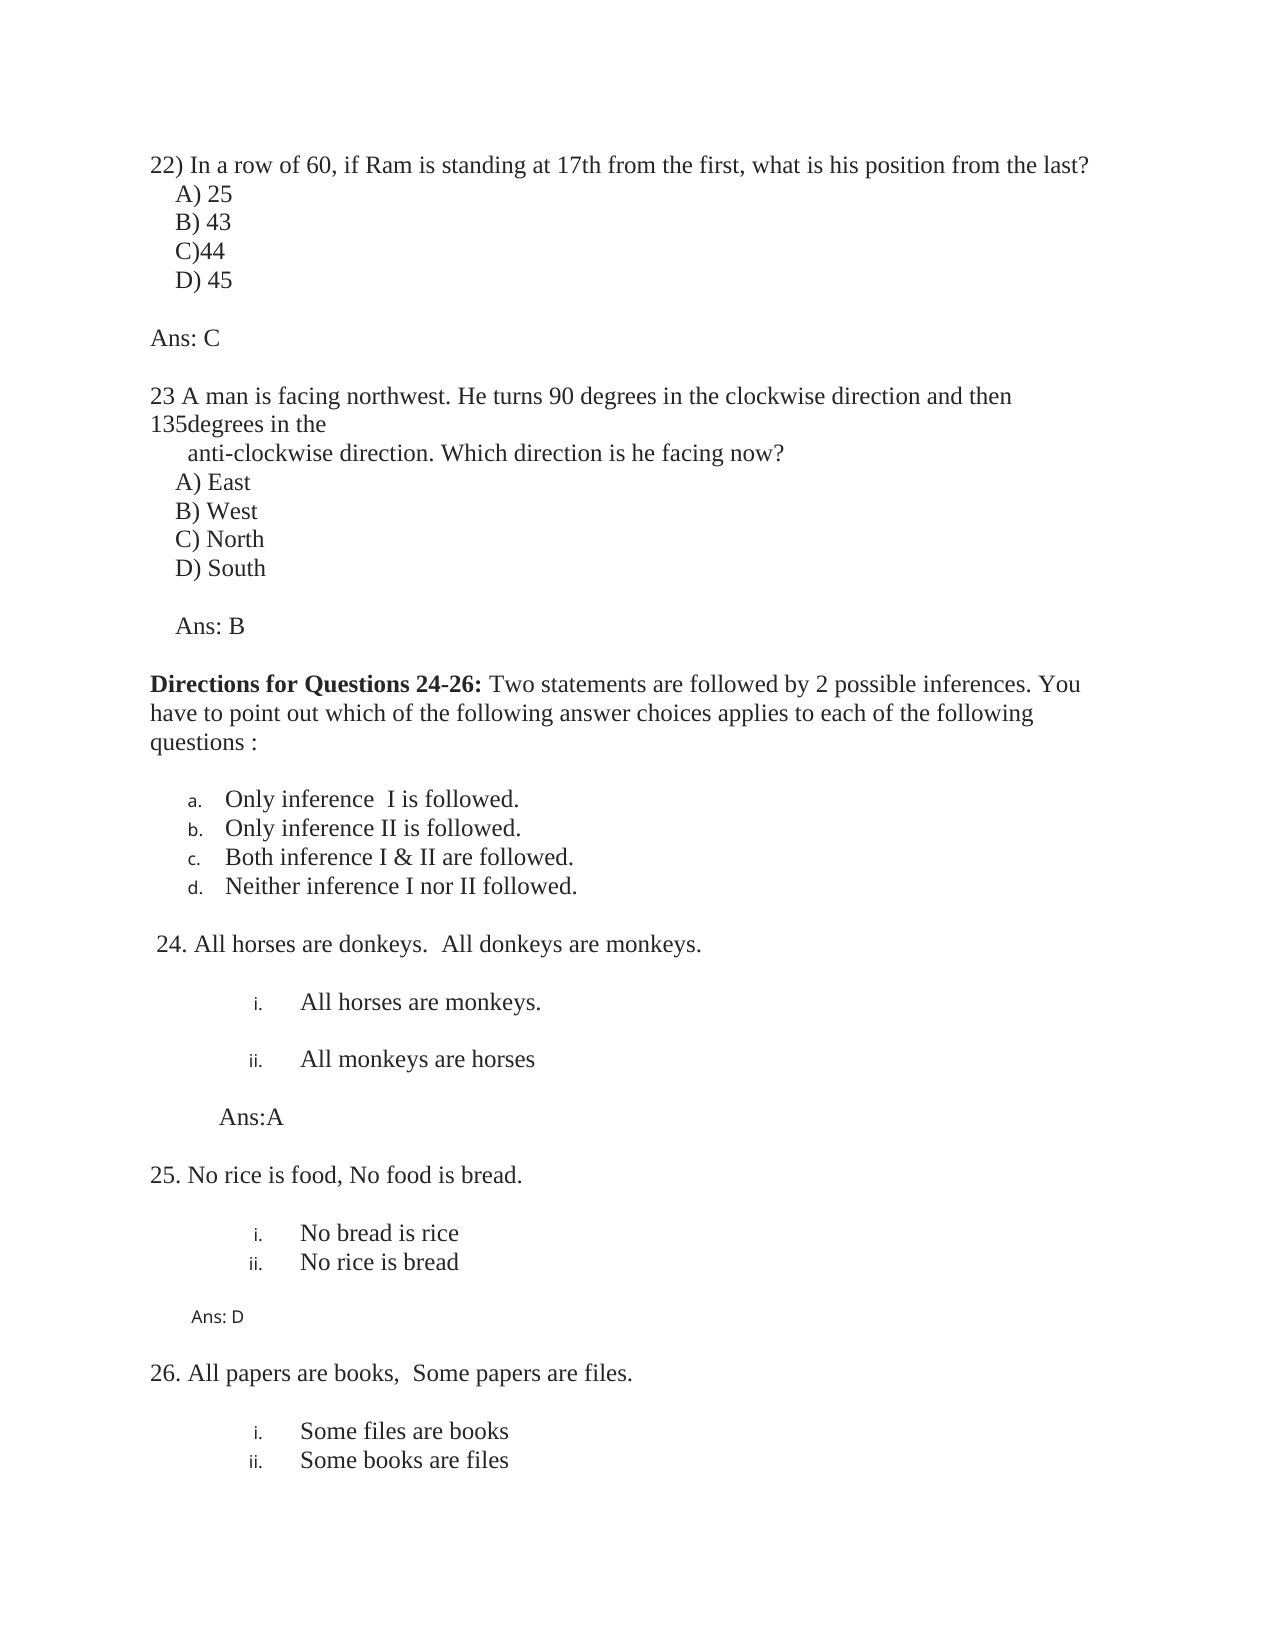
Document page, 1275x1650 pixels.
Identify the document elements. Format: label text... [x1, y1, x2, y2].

list Some files are books [262, 1416, 1125, 1445]
list Some books are files [262, 1445, 1125, 1474]
text Directions for Questions 24-26: Two statements are followed by 2 possible inferences. You have to point out which of the following answer choices applies to each of the following questions : [150, 669, 1125, 755]
text Ans:A [150, 1102, 1125, 1131]
list All horses are monkeys. [262, 987, 1125, 1015]
text 26. All papers are books, Some papers are files. [150, 1358, 1125, 1387]
list Only inference II is followed. [187, 813, 1125, 842]
list Neither inference I nor II followed. [187, 871, 1125, 899]
list No rice is bread [262, 1247, 1125, 1276]
text 22) In a row of 60, if Ram is standing at 17th from the first, what is his position from the last? A) 25 B) 43 C)44 D) 45 [150, 150, 1125, 294]
list Only inference I is followed. [187, 784, 1125, 813]
list Both inference I & II are followed. [187, 842, 1125, 871]
text 23 A man is facing northwest. He turns 90 degrees in the clockwise direction and then 135degrees in the anti-clockwise direction. Which direction is he facing now? A) East B) West C) North D) South [150, 381, 1125, 582]
text 25. No rice is food, No food is bread. [150, 1160, 1125, 1189]
text Ans: C [150, 323, 1125, 352]
text Ans: D [150, 1305, 1125, 1329]
text Ans: B [150, 611, 1125, 640]
text 24. All horses are donkeys. All donkeys are monkeys. [150, 929, 1125, 957]
list No bread is rice [262, 1218, 1125, 1247]
list All monkeys are horses [262, 1044, 1125, 1073]
